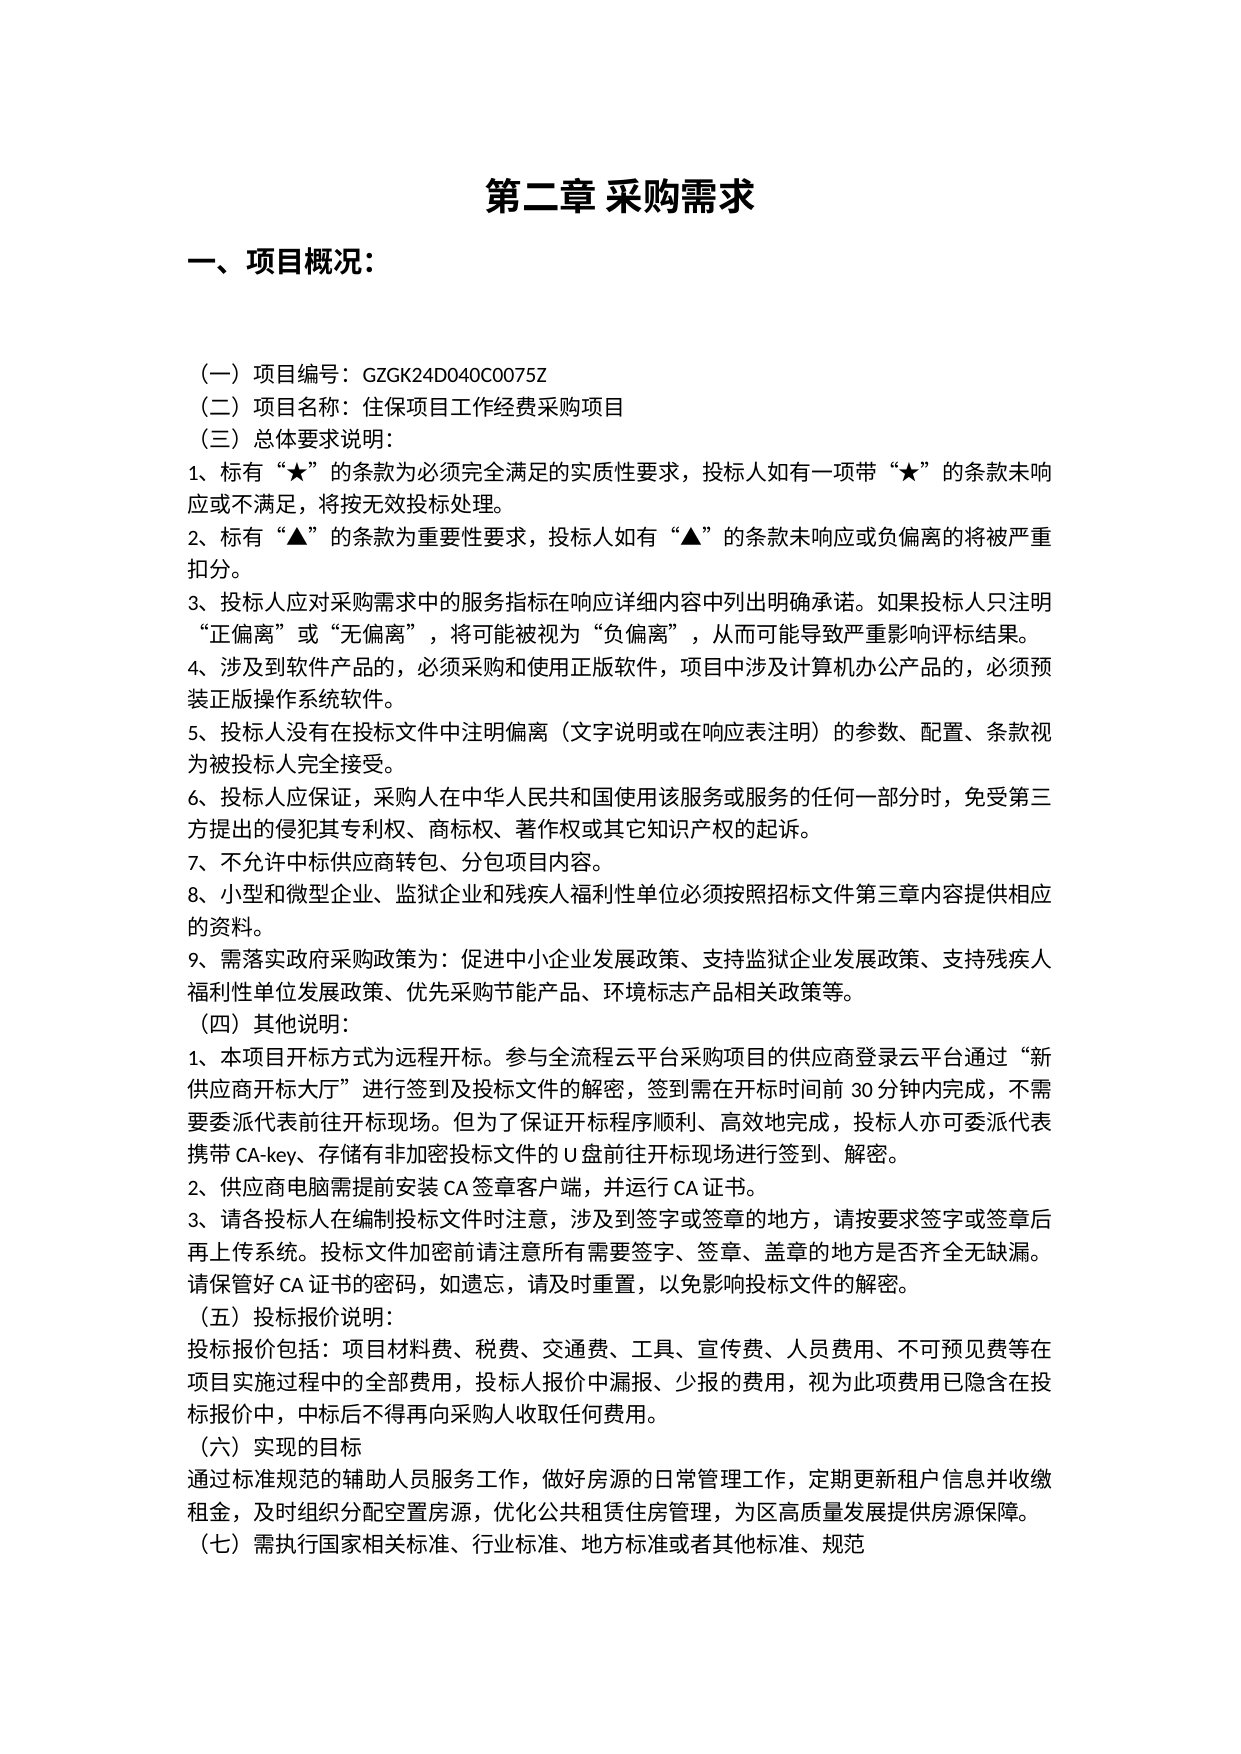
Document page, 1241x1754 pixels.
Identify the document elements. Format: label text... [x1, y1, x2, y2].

text （一）项目编号：GZGK24D040C0075Z （二）项目名称：住保项目工作经费采购项目 （三）总体要求说明： 1、标有“★”的条款为必须完全满足的实质性要求，投标人如有一项带“★”的条款未响应或不满足，将按无效投标处理。 2、标有“▲”的条款为重要性要求，投标人如有“▲”的条款未响应或负偏离的将被严重扣分。 3、投标人应对采购需求中的服务指标在响应详细内容中列出明确承诺。如果投标人只注明“正偏离”或“无偏离”，将可能被视为“负偏离”，从而可能导致严重影响评标结果。 4、涉及到软件产品的，必须采购和使用正版软件，项目中涉及计算机办公产品的，必须预装正版操作系统软件。 5、投标人没有在投标文件中注明偏离（文字说明或在响应表注明）的参数、配置、条款视为被投标人完全接受。 6、投标人应保证，采购人在中华人民共和国使用该服务或服务的任何一部分时，免受第三方提出的侵犯其专利权、商标权、著作权或其它知识产权的起诉。 7、不允许中标供应商转包、分包项目内容。 8、小型和微型企业、监狱企业和残疾人福利性单位必须按照招标文件第三章内容提供相应的资料。 9、需落实政府采购政策为：促进中小企业发展政策、支持监狱企业发展政策、支持残疾人福利性单位发展政策、优先采购节能产品、环境标志产品相关政策等。 （四）其他说明： 1、本项目开标方式为远程开标。参与全流程云平台采购项目的供应商登录云平台通过“新供应商开标大厅”进行签到及投标文件的解密，签到需在开标时间前30分钟内完成，不需要委派代表前往开标现场。但为了保证开标程序顺利、高效地完成，投标人亦可委派代表携带CA-key、存储有非加密投标文件的U盘前往开标现场进行签到、解密。 2、供应商电脑需提前安装CA签章客户端，并运行CA证书。 3、请各投标人在编制投标文件时注意，涉及到签字或签章的地方，请按要求签字或签章后再上传系统。投标文件加密前请注意所有需要签字、签章、盖章的地方是否齐全无缺漏。请保管好CA证书的密码，如遗忘，请及时重置，以免影响投标文件的解密。 （五）投标报价说明： 投标报价包括：项目材料费、税费、交通费、工具、宣传费、人员费用、不可预见费等在项目实施过程中的全部费用，投标人报价中漏报、少报的费用，视为此项费用已隐含在投标报价中，中标后不得再向采购人收取任何费用。 （六）实现的目标 通过标准规范的辅助人员服务工作，做好房源的日常管理工作，定期更新租户信息并收缴租金，及时组织分配空置房源，优化公共租赁住房管理，为区高质量发展提供房源保障。 （七）需执行国家相关标准、行业标准、地方标准或者其他标准、规范 [187, 357, 1053, 1559]
text 第二章 采购需求 [187, 162, 1053, 227]
text 一、项目概况： [187, 227, 1053, 292]
